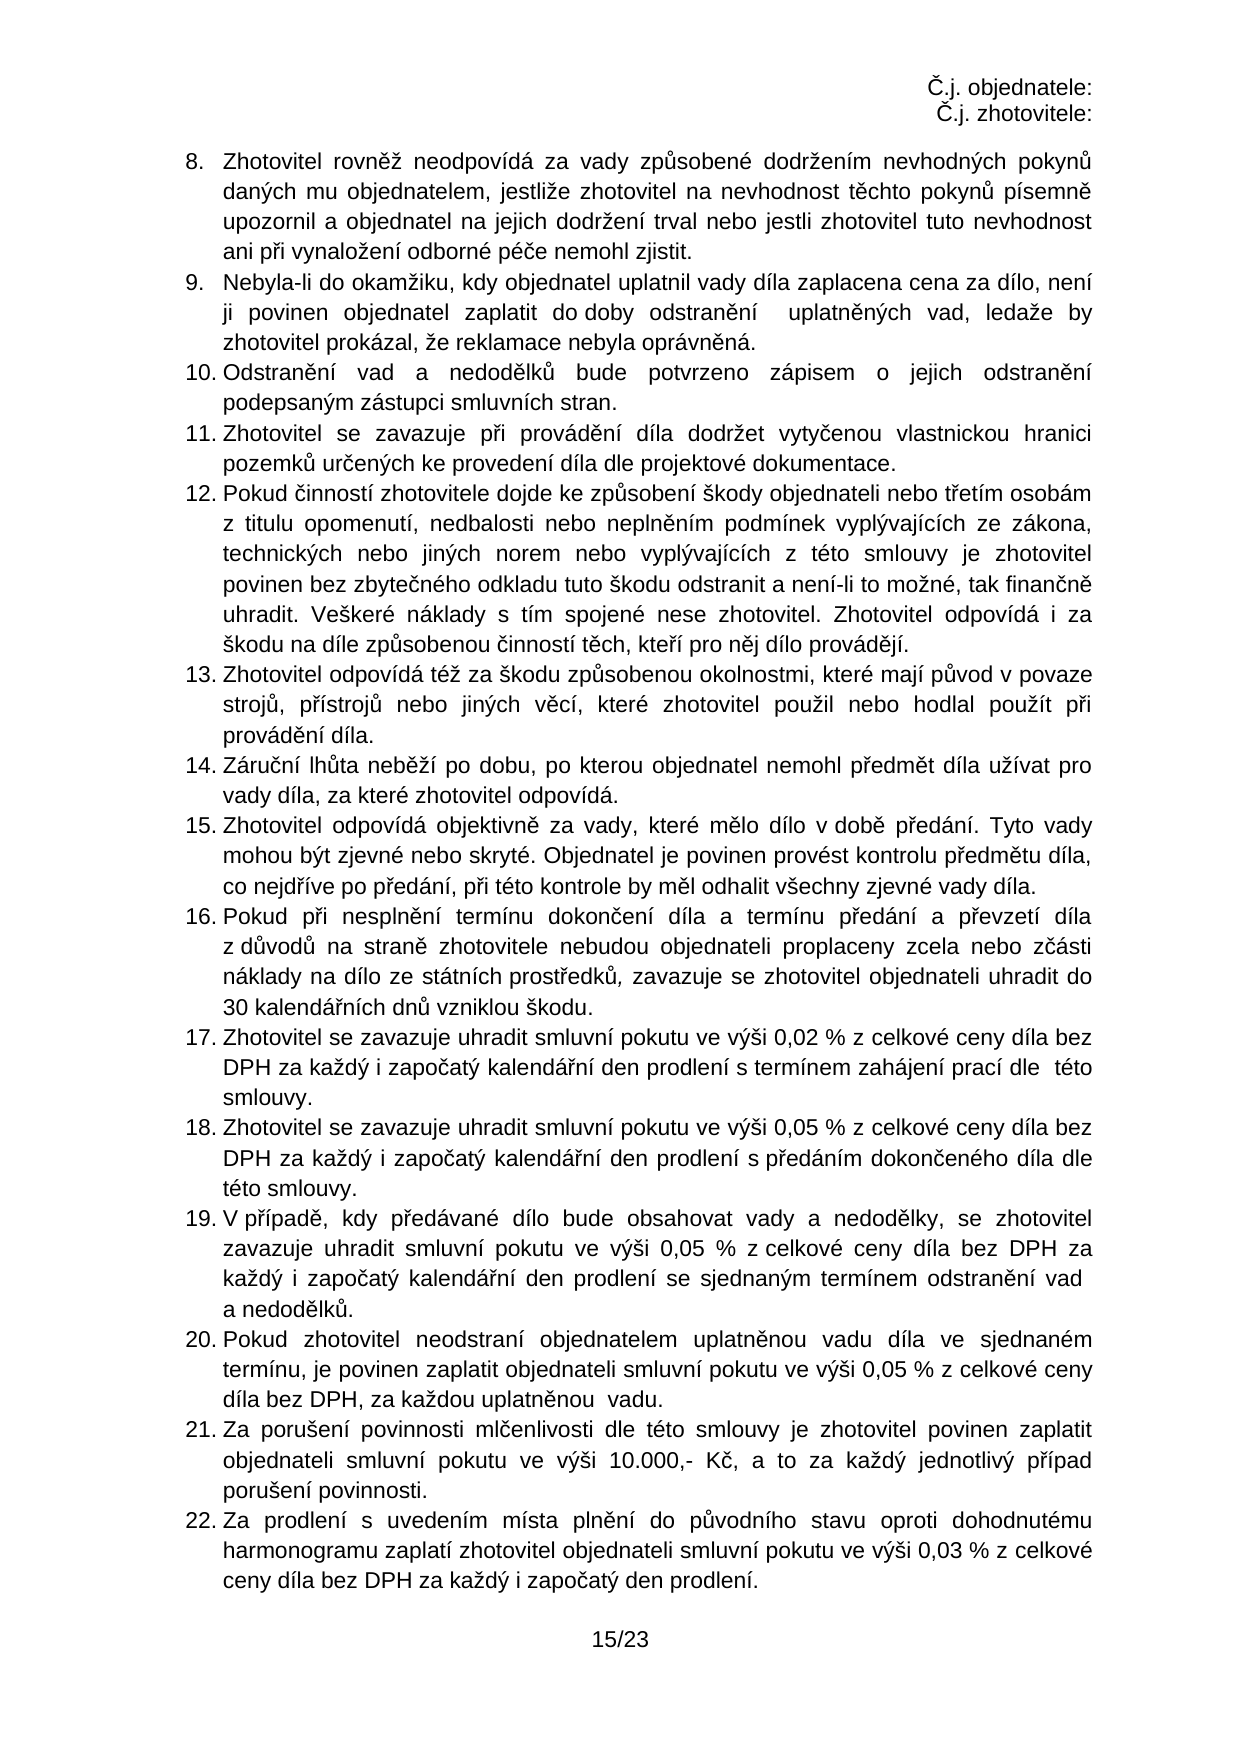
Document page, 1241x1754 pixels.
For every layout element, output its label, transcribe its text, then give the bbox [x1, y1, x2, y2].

list Pokud zhotovitel neodstraní objednatelem uplatněnou vadu díla ve sjednaném termínu, je povinen zaplatit objednateli smluvní pokutu ve výši 0,05 % z celkové ceny díla bez DPH, za každou uplatněnou vadu. [185, 1326, 1093, 1412]
list Pokud činností zhotovitele dojde ke způsobení škody objednateli nebo třetím osobám z titulu opomenutí, nedbalosti nebo neplněním podmínek vyplývajících ze zákona, technických nebo jiných norem nebo vyplývajících z této smlouvy je zhotovitel povinen bez zbytečného odkladu tuto škodu odstranit a není-li to možné, tak finančně uhradit. Veškeré náklady s tím spojené nese zhotovitel. Zhotovitel odpovídá i za škodu na díle způsobenou činností těch, kteří pro něj dílo provádějí. [185, 480, 1093, 657]
list Zhotovitel se zavazuje uhradit smluvní pokutu ve výši 0,02 % z celkové ceny díla bez DPH za každý i započatý kalendářní den prodlení s termínem zahájení prací dle této smlouvy. [185, 1024, 1093, 1110]
list Zhotovitel odpovídá objektivně za vady, které mělo dílo v době předání. Tyto vady mohou být zjevné nebo skryté. Objednatel je povinen provést kontrolu předmětu díla, co nejdříve po předání, při této kontrole by měl odhalit všechny zjevné vady díla. [185, 812, 1093, 899]
list Zhotovitel se zavazuje uhradit smluvní pokutu ve výši 0,05 % z celkové ceny díla bez DPH za každý i započatý kalendářní den prodlení s předáním dokončeného díla dle této smlouvy. [185, 1114, 1093, 1201]
list Záruční lhůta neběží po dobu, po kterou objednatel nemohl předmět díla užívat pro vady díla, za které zhotovitel odpovídá. [185, 752, 1093, 808]
list Za prodlení s uvedením místa plnění do původního stavu oproti dohodnutému harmonogramu zaplatí zhotovitel objednateli smluvní pokutu ve výši 0,03 % z celkové ceny díla bez DPH za každý i započatý den prodlení. [185, 1507, 1093, 1594]
list Pokud při nesplnění termínu dokončení díla a termínu předání a převzetí díla z důvodů na straně zhotovitele nebudou objednateli proplaceny zcela nebo zčásti náklady na dílo ze státních prostředků, zavazuje se zhotovitel objednateli uhradit do 30 kalendářních dnů vzniklou škodu. [185, 903, 1093, 1020]
list Nebyla-li do okamžiku, kdy objednatel uplatnil vady díla zaplacena cena za dílo, není ji povinen objednatel zaplatit do doby odstranění uplatněných vad, ledaže by zhotovitel prokázal, že reklamace nebyla oprávněná. [185, 268, 1093, 355]
list V případě, kdy předávané dílo bude obsahovat vady a nedodělky, se zhotovitel zavazuje uhradit smluvní pokutu ve výši 0,05 % z celkové ceny díla bez DPH za každý i započatý kalendářní den prodlení se sjednaným termínem odstranění vad a nedodělků. [185, 1205, 1093, 1322]
list Zhotovitel se zavazuje při provádění díla dodržet vytyčenou vlastnickou hranici pozemků určených ke provedení díla dle projektové dokumentace. [185, 419, 1093, 476]
list Odstranění vad a nedodělků bude potvrzeno zápisem o jejich odstranění podepsaným zástupci smluvních stran. [185, 359, 1093, 416]
list Za porušení povinnosti mlčenlivosti dle této smlouvy je zhotovitel povinen zaplatit objednateli smluvní pokutu ve výši 10.000,- Kč, a to za každý jednotlivý případ porušení povinnosti. [185, 1416, 1093, 1503]
list Zhotovitel rovněž neodpovídá za vady způsobené dodržením nevhodných pokynů daných mu objednatelem, jestliže zhotovitel na nevhodnost těchto pokynů písemně upozornil a objednatel na jejich dodržení trval nebo jestli zhotovitel tuto nevhodnost ani při vynaložení odborné péče nemohl zjistit. [185, 148, 1093, 264]
list Zhotovitel odpovídá též za škodu způsobenou okolnostmi, které mají původ v povaze strojů, přístrojů nebo jiných věcí, které zhotovitel použil nebo hodlal použít při provádění díla. [185, 661, 1093, 748]
